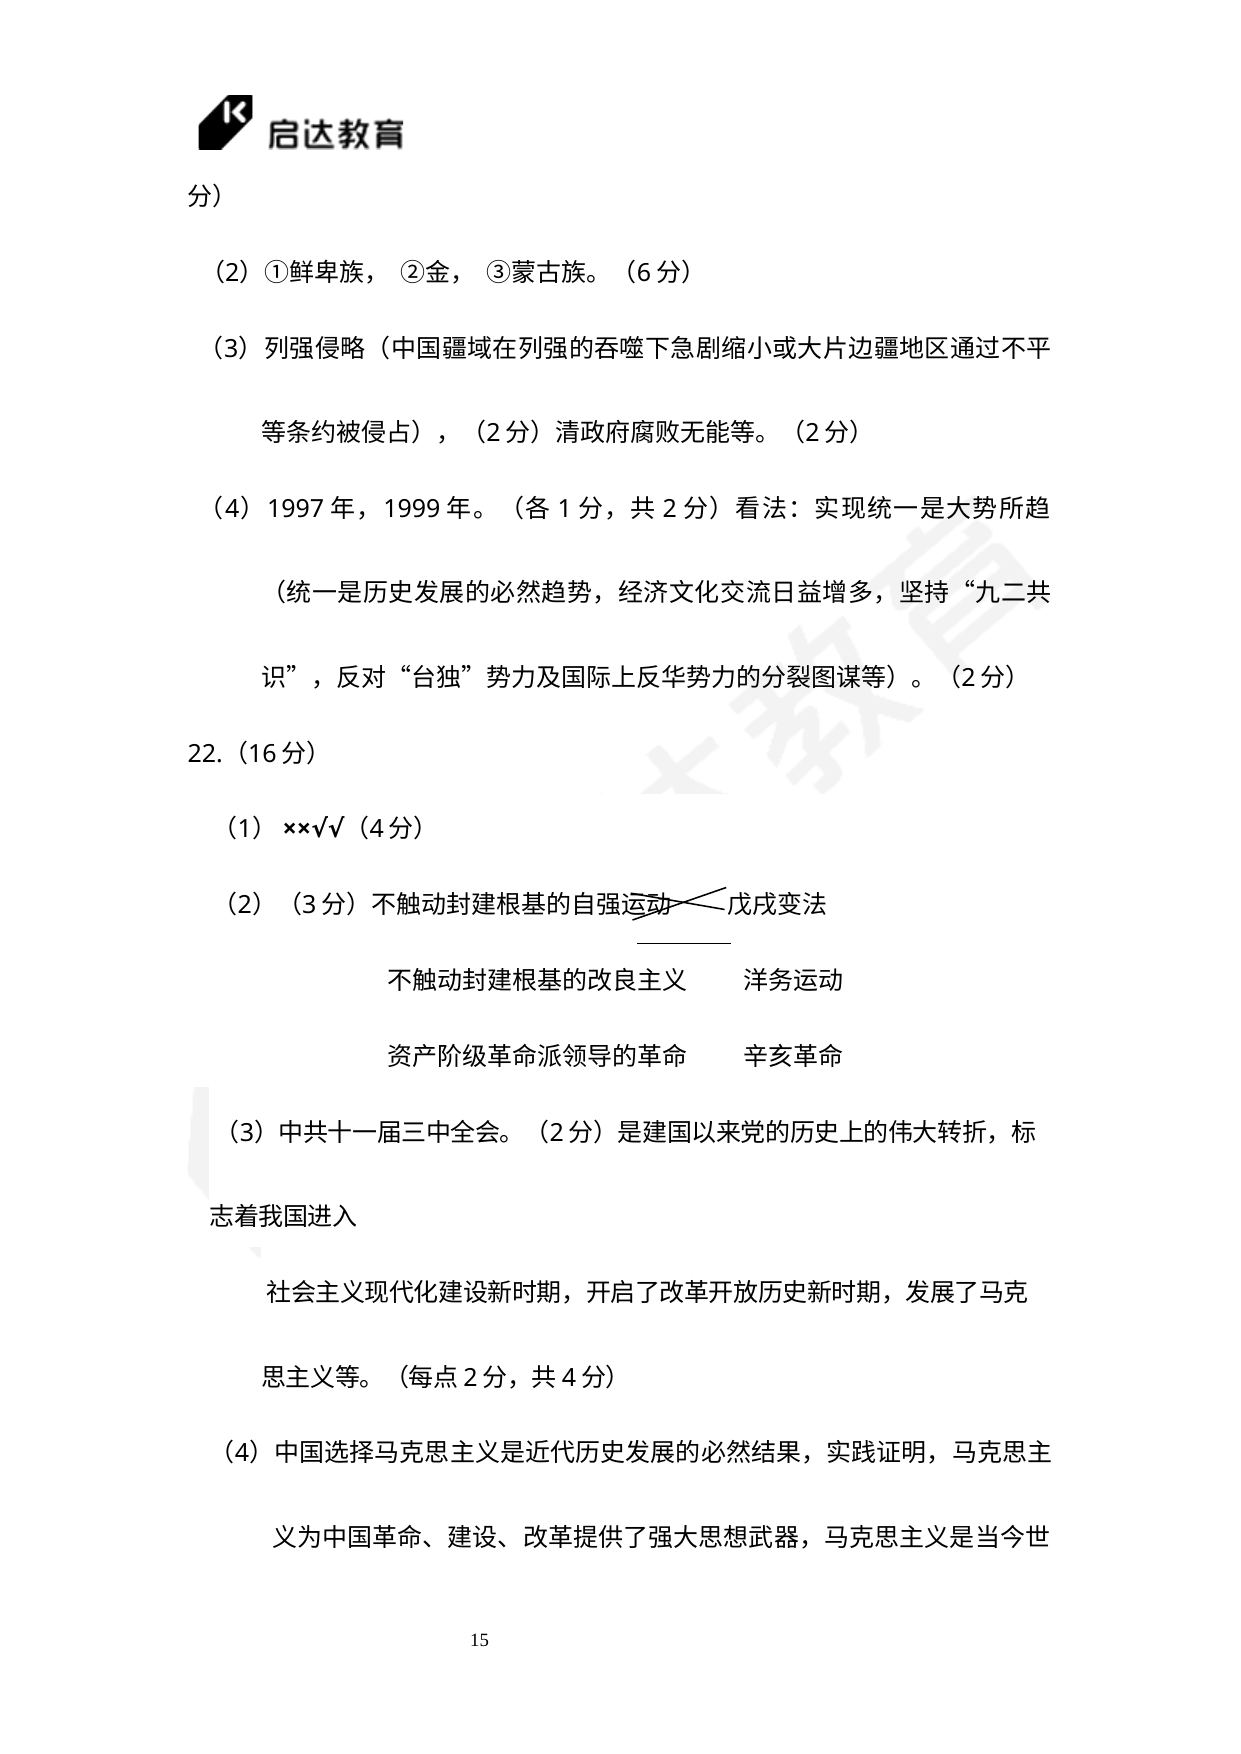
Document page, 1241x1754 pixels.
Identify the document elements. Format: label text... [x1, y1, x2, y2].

text 资产阶级革命派领导的革命 辛亥革命 [187, 1022, 1053, 1087]
text （1） ××√√（4分） [187, 794, 1053, 859]
text 清朝的疆域：①太平洋， ②南沙群岛（南海诸岛）， ③西伯利亚。（3分） [187, 162, 1053, 227]
text （3）中共十一届三中全会。（2分）是建国以来党的历史上的伟大转折，标志着我国进入 [209, 1098, 1053, 1247]
text （4）1997年，1999年。（各1分，共2分）看法：实现统一是大势所趋（统一是历史发展的必然趋势，经济文化交流日益增多，坚持“九二共识”，反对“台独”势力及国际上反华势力的分裂图谋等）。（2分） [198, 474, 1053, 708]
picture [198, 95, 404, 150]
text 22.（16分） [187, 719, 1053, 784]
text 社会主义现代化建设新时期，开启了改革开放历史新时期，发展了马克思主义等。（每点2分，共4分） [261, 1258, 1053, 1408]
text 不触动封建根基的改良主义 洋务运动 [187, 946, 1053, 1011]
text （4）中国选择马克思主义是近代历史发展的必然结果，实践证明，马克思主义为中国革命、建设、改革提供了强大思想武器，马克思主义是当今世界最先进的科学理论等。（每点1分，共3分，其他言之有理也可得分） [209, 1418, 1053, 1568]
text （2）①鲜卑族， ②金， ③蒙古族。（6分） [187, 238, 1053, 303]
text （3）列强侵略（中国疆域在列强的吞噬下急剧缩小或大片边疆地区通过不平等条约被侵占），（2分）清政府腐败无能等。（2分） [198, 314, 1053, 463]
text （2）（3分）不触动封建根基的自强运动 戊戌变法 [187, 870, 1053, 935]
